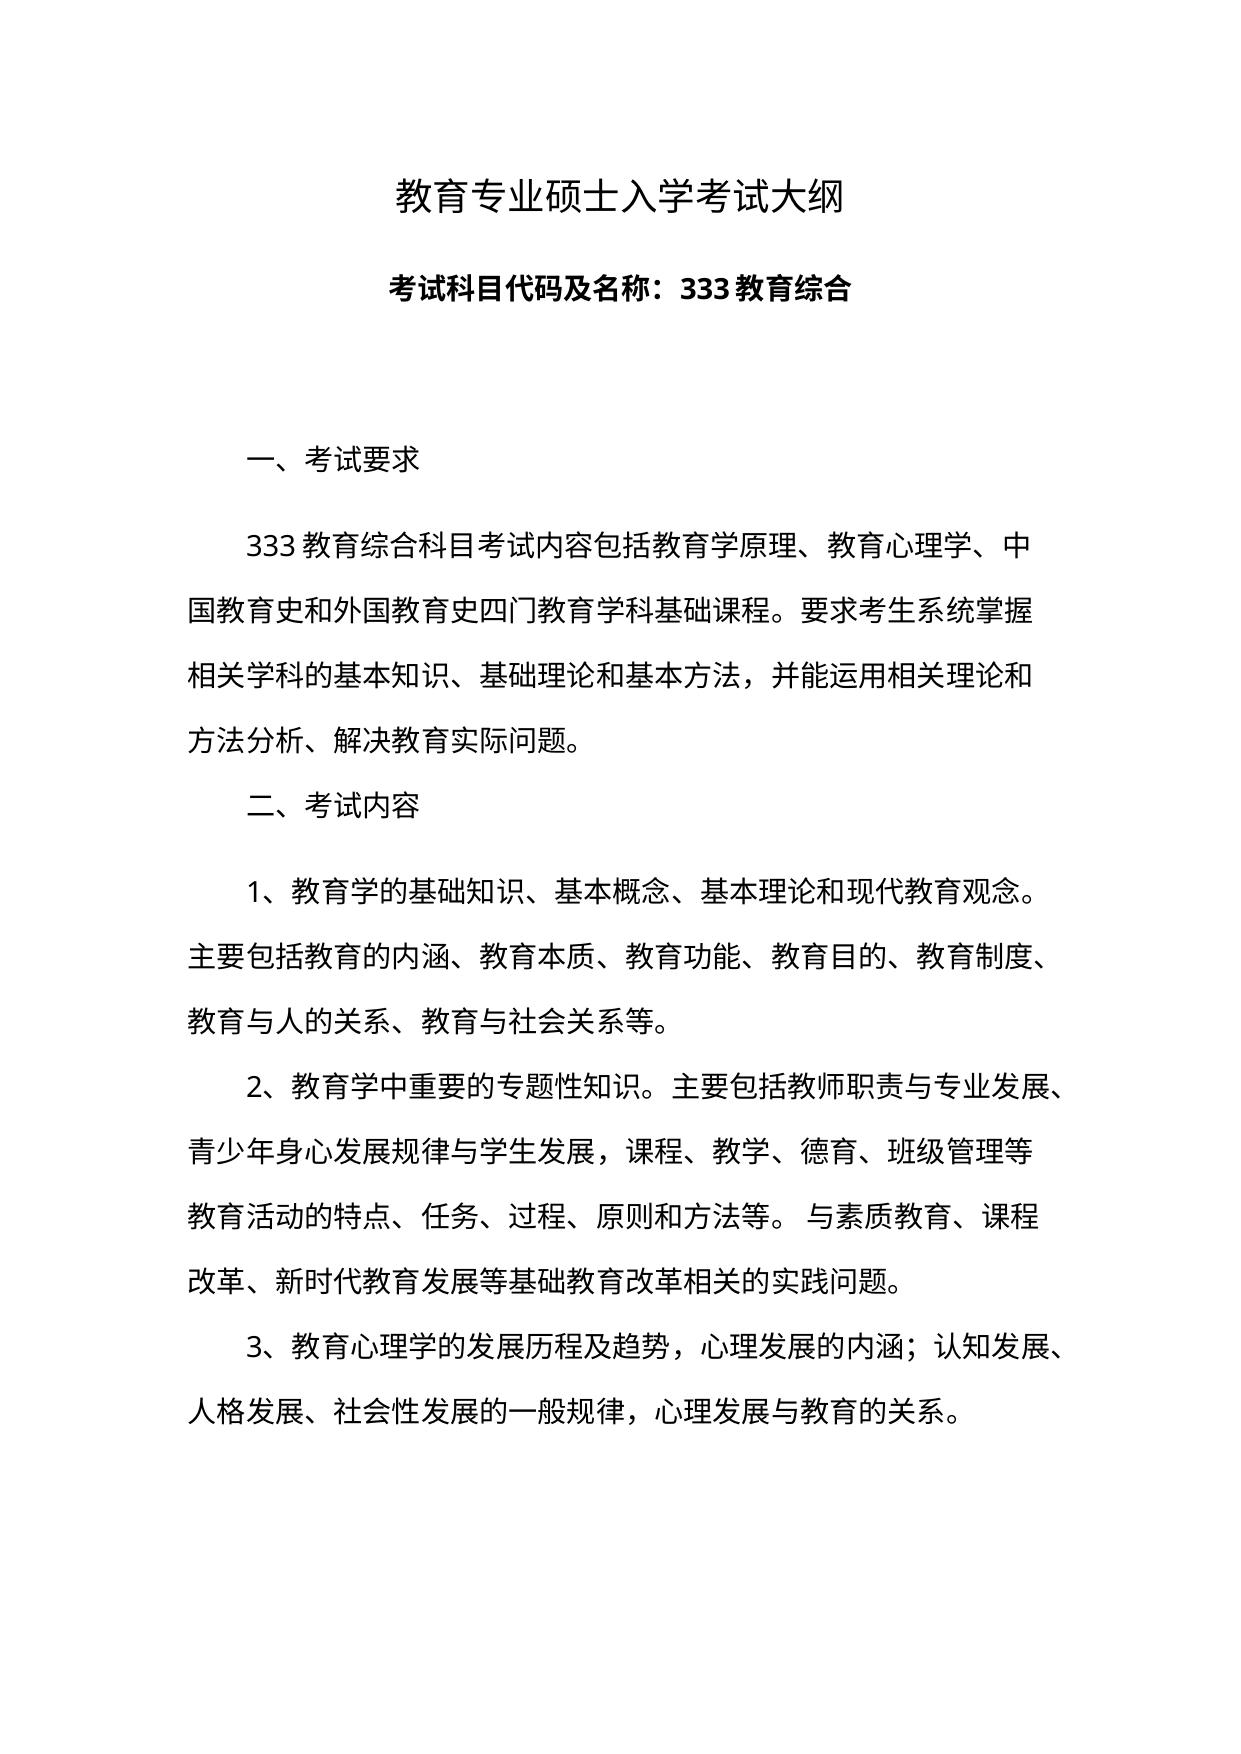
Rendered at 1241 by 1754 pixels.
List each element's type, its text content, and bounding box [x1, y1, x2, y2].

text 考试科目代码及名称：333教育综合 [187, 254, 1053, 319]
text 二、考试内容 [187, 771, 1053, 836]
text 333教育综合科目考试内容包括教育学原理、教育心理学、中国教育史和外国教育史四门教育学科基础课程。要求考生系统掌握相关学科的基本知识、基础理论和基本方法，并能运用相关理论和方法分析、解决教育实际问题。 [187, 511, 1053, 771]
text 一、考试要求 [187, 425, 1053, 490]
text 3、教育心理学的发展历程及趋势，心理发展的内涵；认知发展、人格发展、社会性发展的一般规律，心理发展与教育的关系。 [187, 1312, 1053, 1442]
text 1、教育学的基础知识、基本概念、基本理论和现代教育观念。主要包括教育的内涵、教育本质、教育功能、教育目的、教育制度、教育与人的关系、教育与社会关系等。 [187, 857, 1053, 1052]
text 2、教育学中重要的专题性知识。主要包括教师职责与专业发展、青少年身心发展规律与学生发展，课程、教学、德育、班级管理等教育活动的特点、任务、过程、原则和方法等。 与素质教育、课程改革、新时代教育发展等基础教育改革相关的实践问题。 [187, 1052, 1053, 1312]
text 教育专业硕士入学考试大纲 [187, 162, 1053, 227]
